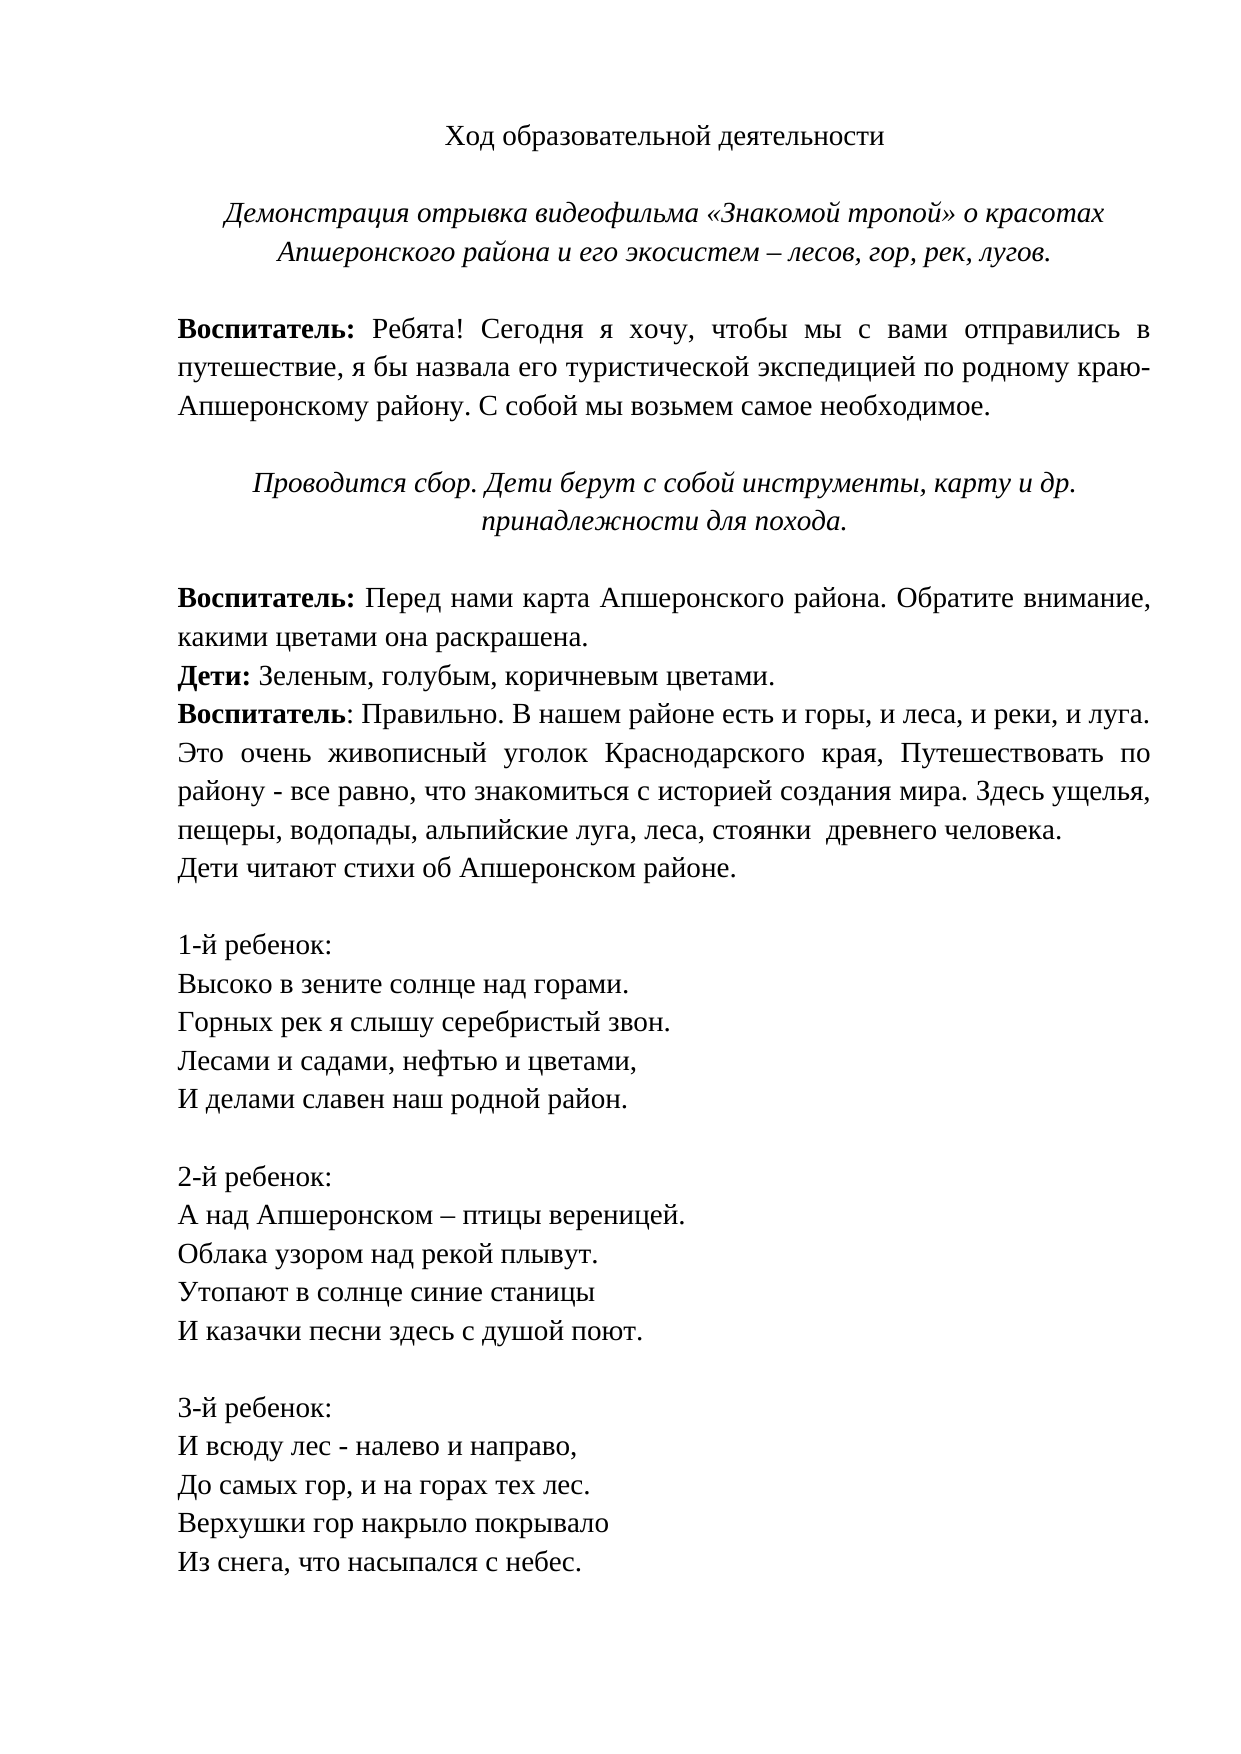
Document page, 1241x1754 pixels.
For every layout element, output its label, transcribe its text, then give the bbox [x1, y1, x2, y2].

text Воспитатель: Ребята! Сегодня я хочу, чтобы мы с вами отправились в путешествие, я бы назвала его туристической экспедицией по родному краю-Апшеронскому району. С собой мы возьмем самое необходимое. [177, 311, 1152, 421]
text До самых гор, и на горах тех лес. [177, 1467, 1152, 1501]
text Облака узором над рекой плывут. [177, 1236, 1152, 1269]
text И казачки песни здесь с душой поют. [177, 1313, 1152, 1346]
text Горных рек я слышу серебристый звон. [177, 1004, 1152, 1038]
text И делами славен наш родной район. [177, 1082, 1152, 1115]
text Из снега, что насыпался с небес. [177, 1544, 1152, 1578]
text А над Апшеронском – птицы вереницей. [177, 1197, 1152, 1231]
text Проводится сбор. Дети берут с собой инструменты, карту и др. принадлежности для похода. [177, 465, 1152, 537]
text 1-й ребенок: [177, 927, 1152, 961]
text Высоко в зените солнце над горами. [177, 966, 1152, 999]
text Воспитатель: Перед нами карта Апшеронского района. Обратите внимание, какими цветами она раскрашена. [177, 581, 1152, 653]
text 2-й ребенок: [177, 1159, 1152, 1192]
text Лесами и садами, нефтью и цветами, [177, 1043, 1152, 1077]
text Дети: Зеленым, голубым, коричневым цветами. [177, 658, 1152, 691]
text И всюду лес - налево и направо, [177, 1428, 1152, 1462]
text Воспитатель: Правильно. В нашем районе есть и горы, и леса, и реки, и луга. Это очень живописный уголок Краснодарского края, Путешествовать по району - все равно, что знакомиться с историей создания мира. Здесь ущелья, пещеры, водопады, альпийские луга, леса, стоянки древнего человека. [177, 696, 1152, 845]
text Дети читают стихи об Апшеронском районе. [177, 850, 1152, 884]
text 3-й ребенок: [177, 1390, 1152, 1423]
text Утопают в солнце синие станицы [177, 1274, 1152, 1308]
text Верхушки гор накрыло покрывало [177, 1506, 1152, 1539]
text Ход образовательной деятельности [177, 118, 1152, 152]
text Демонстрация отрывка видеофильма «Знакомой тропой» о красотах Апшеронского района и его экосистем – лесов, гор, рек, лугов. [177, 195, 1152, 267]
